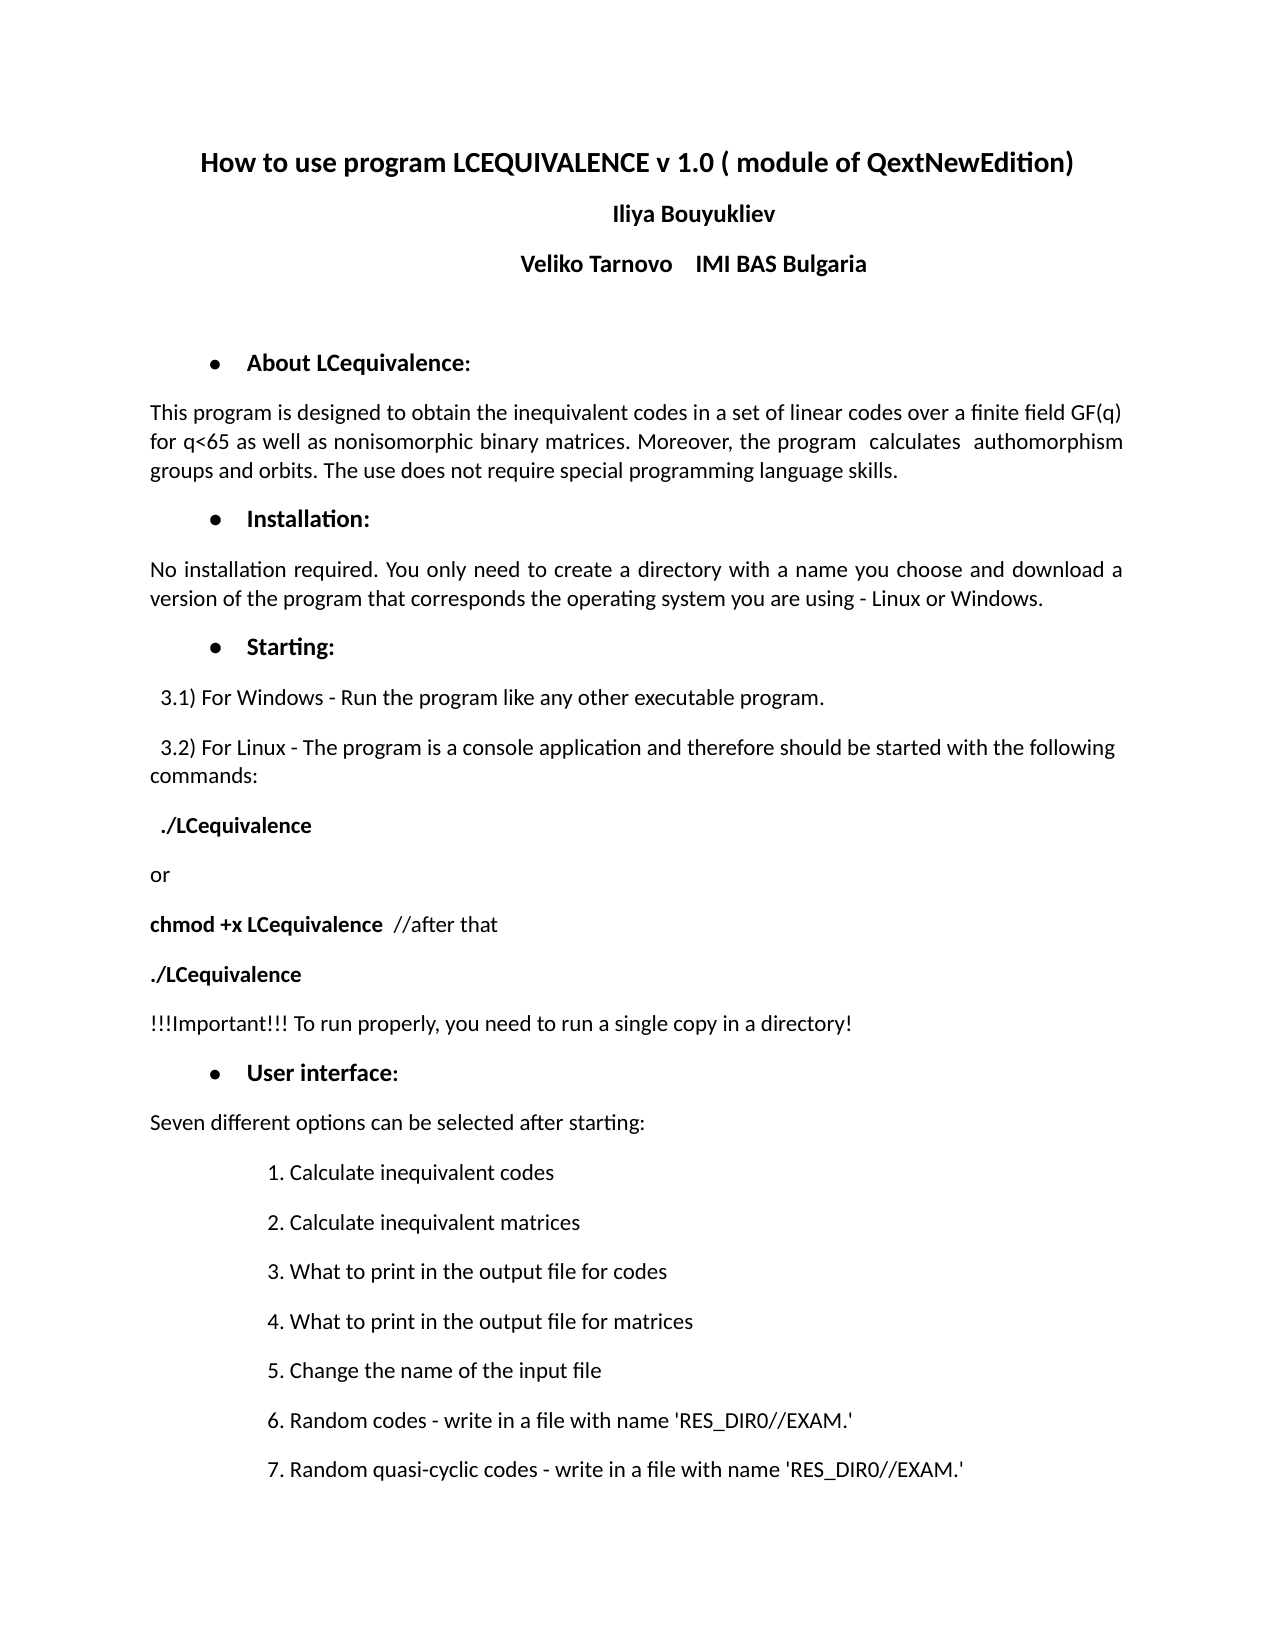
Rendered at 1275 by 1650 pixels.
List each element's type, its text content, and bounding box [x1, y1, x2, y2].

text No installation required. You only need to create a directory with a name you choose and download a version of the program that corresponds the operating system you are using - Linux or Windows. [150, 554, 1125, 612]
text 5. Change the name of the input file [247, 1356, 1125, 1384]
list Starting: [209, 633, 1125, 662]
list Installation: [209, 505, 1125, 534]
text This program is designed to obtain the inequivalent codes in a set of linear codes over a finite field GF(q) for q<65 as well as nonisomorphic binary matrices. Moreover, the program calculates authomorphism groups and orbits. The use does not require special programming language skills. [150, 398, 1125, 484]
text or [150, 860, 1125, 889]
text Seven different options can be selected after starting: [150, 1108, 1125, 1137]
text 3.2) For Linux - The program is a console application and therefore should be started with the following commands: [150, 732, 1125, 789]
text !!!Important!!! To run properly, you need to run a single copy in a directory! [150, 1009, 1125, 1037]
text Iliya Bouyukliev [262, 199, 1125, 228]
text How to use program LCEQUIVALENCE v 1.0 ( module of QextNewEdition) [150, 150, 1125, 179]
text ./LCequivalence [150, 810, 1125, 839]
text 2. Calculate inequivalent matrices [247, 1207, 1125, 1236]
text 7. Random quasi-cyclic codes - write in a file with name 'RES_DIR0//EXAM.' [247, 1455, 1125, 1484]
text 3.1) For Windows - Run the program like any other executable program. [150, 682, 1125, 711]
list About LCequivalence: [209, 348, 1125, 377]
text 4. What to print in the output file for matrices [247, 1306, 1125, 1335]
text 1. Calculate inequivalent codes [247, 1157, 1125, 1186]
text Veliko Tarnovo IMI BAS Bulgaria [262, 249, 1125, 278]
text ./LCequivalence [150, 959, 1125, 988]
text 6. Random codes - write in a file with name 'RES_DIR0//EXAM.' [247, 1405, 1125, 1434]
text 3. What to print in the output file for codes [247, 1257, 1125, 1285]
list User interface: [209, 1058, 1125, 1087]
text chmod +x LCequivalence //after that [150, 909, 1125, 938]
